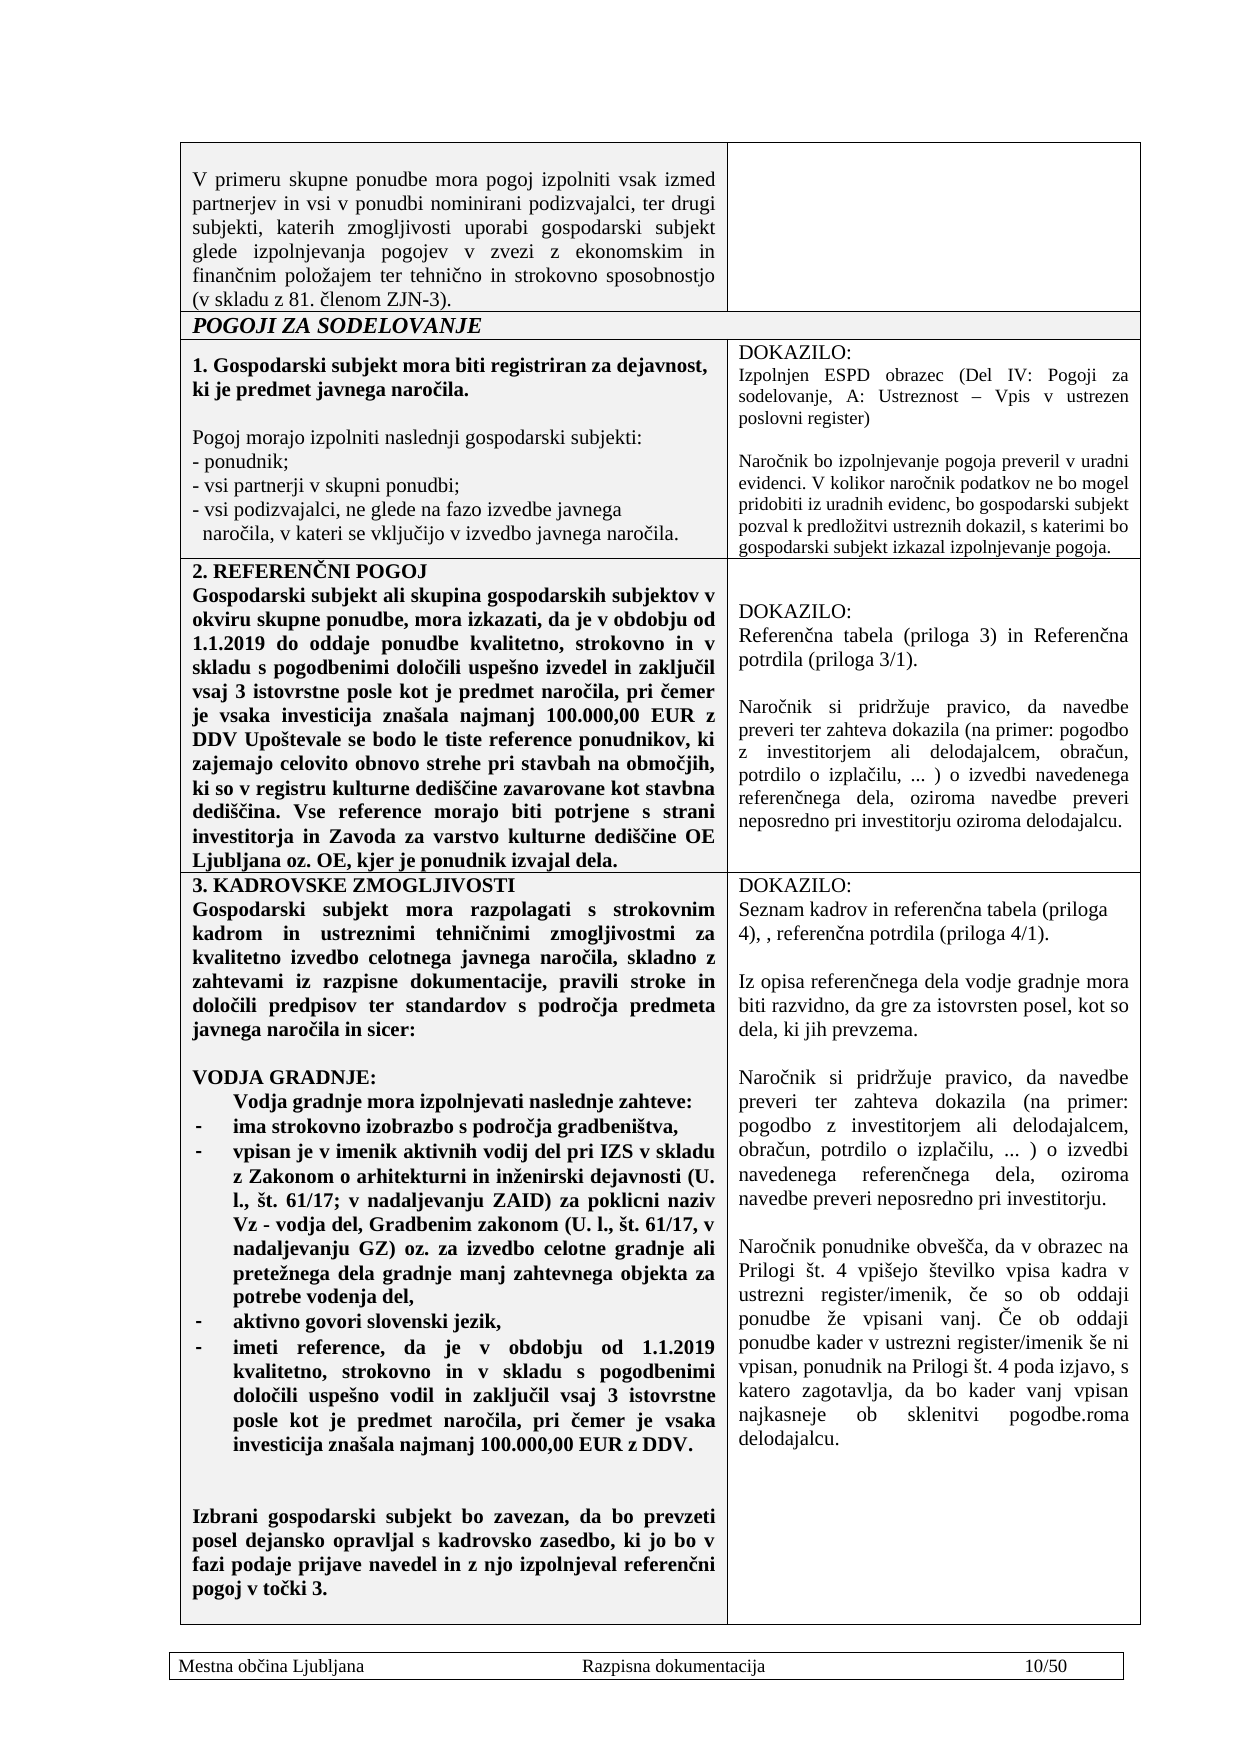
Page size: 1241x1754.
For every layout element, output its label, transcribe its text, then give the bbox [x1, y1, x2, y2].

table_cell POGOJI ZA SODELOVANJE [181, 312, 1140, 339]
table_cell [728, 873, 1140, 1624]
table_cell 2. REFERENČNI POGOJ Gospodarski subjekt ali skupina gospodarskih subjektov v okviru skupne ponudbe, mora izkazati, da je v obdobju od 1.1.2019 do oddaje ponudbe kvalitetno, strokovno in v skladu s pogodbenimi določili uspešno izvedel in zaključil vsaj 3 istovrstne posle kot je predmet naročila, pri čemer je vsaka investicija znašala najmanj 100.000,00 EUR z DDV Upoštevale se bodo le tiste reference ponudnikov, ki zajemajo celovito obnovo strehe pri stavbah na območjih, ki so v registru kulturne dediščine zavarovane kot stavbna dediščina. Vse reference morajo biti potrjene s strani investitorja in Zavoda za varstvo kulturne dediščine OE Ljubljana oz. OE, kjer je ponudnik izvajal dela. [181, 559, 727, 872]
table_cell 1. Gospodarski subjekt mora biti registriran za dejavnost, ki je predmet javnega naročila. Pogoj morajo izpolniti naslednji gospodarski subjekti: - ponudnik; - vsi partnerji v skupni ponudbi; - vsi podizvajalci, ne glede na fazo izvedbe javnega naročila, v kateri se vključijo v izvedbo javnega naročila. [181, 340, 727, 558]
table_cell DOKAZILO: Referenčna tabela (priloga 3) in Referenčna potrdila (priloga 3/1). Naročnik si pridržuje pravico, da navedbe preveri ter zahteva dokazila (na primer: pogodbo z investitorjem ali delodajalcem, obračun, potrdilo o izplačilu, ... ) o izvedbi navedenega referenčnega dela, oziroma navedbe preveri neposredno pri investitorju oziroma delodajalcu. [728, 559, 1140, 872]
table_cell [181, 143, 727, 311]
table_cell DOKAZILO: Izpolnjen ESPD obrazec (Del IV: Pogoji za sodelovanje, A: Ustreznost – Vpis v ustrezen poslovni register) Naročnik bo izpolnjevanje pogoja preveril v uradni evidenci. V kolikor naročnik podatkov ne bo mogel pridobiti iz uradnih evidenc, bo gospodarski subjekt pozval k predložitvi ustreznih dokazil, s katerimi bo gospodarski subjekt izkazal izpolnjevanje pogoja. [728, 340, 1140, 558]
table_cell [181, 873, 727, 1624]
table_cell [728, 143, 1140, 311]
